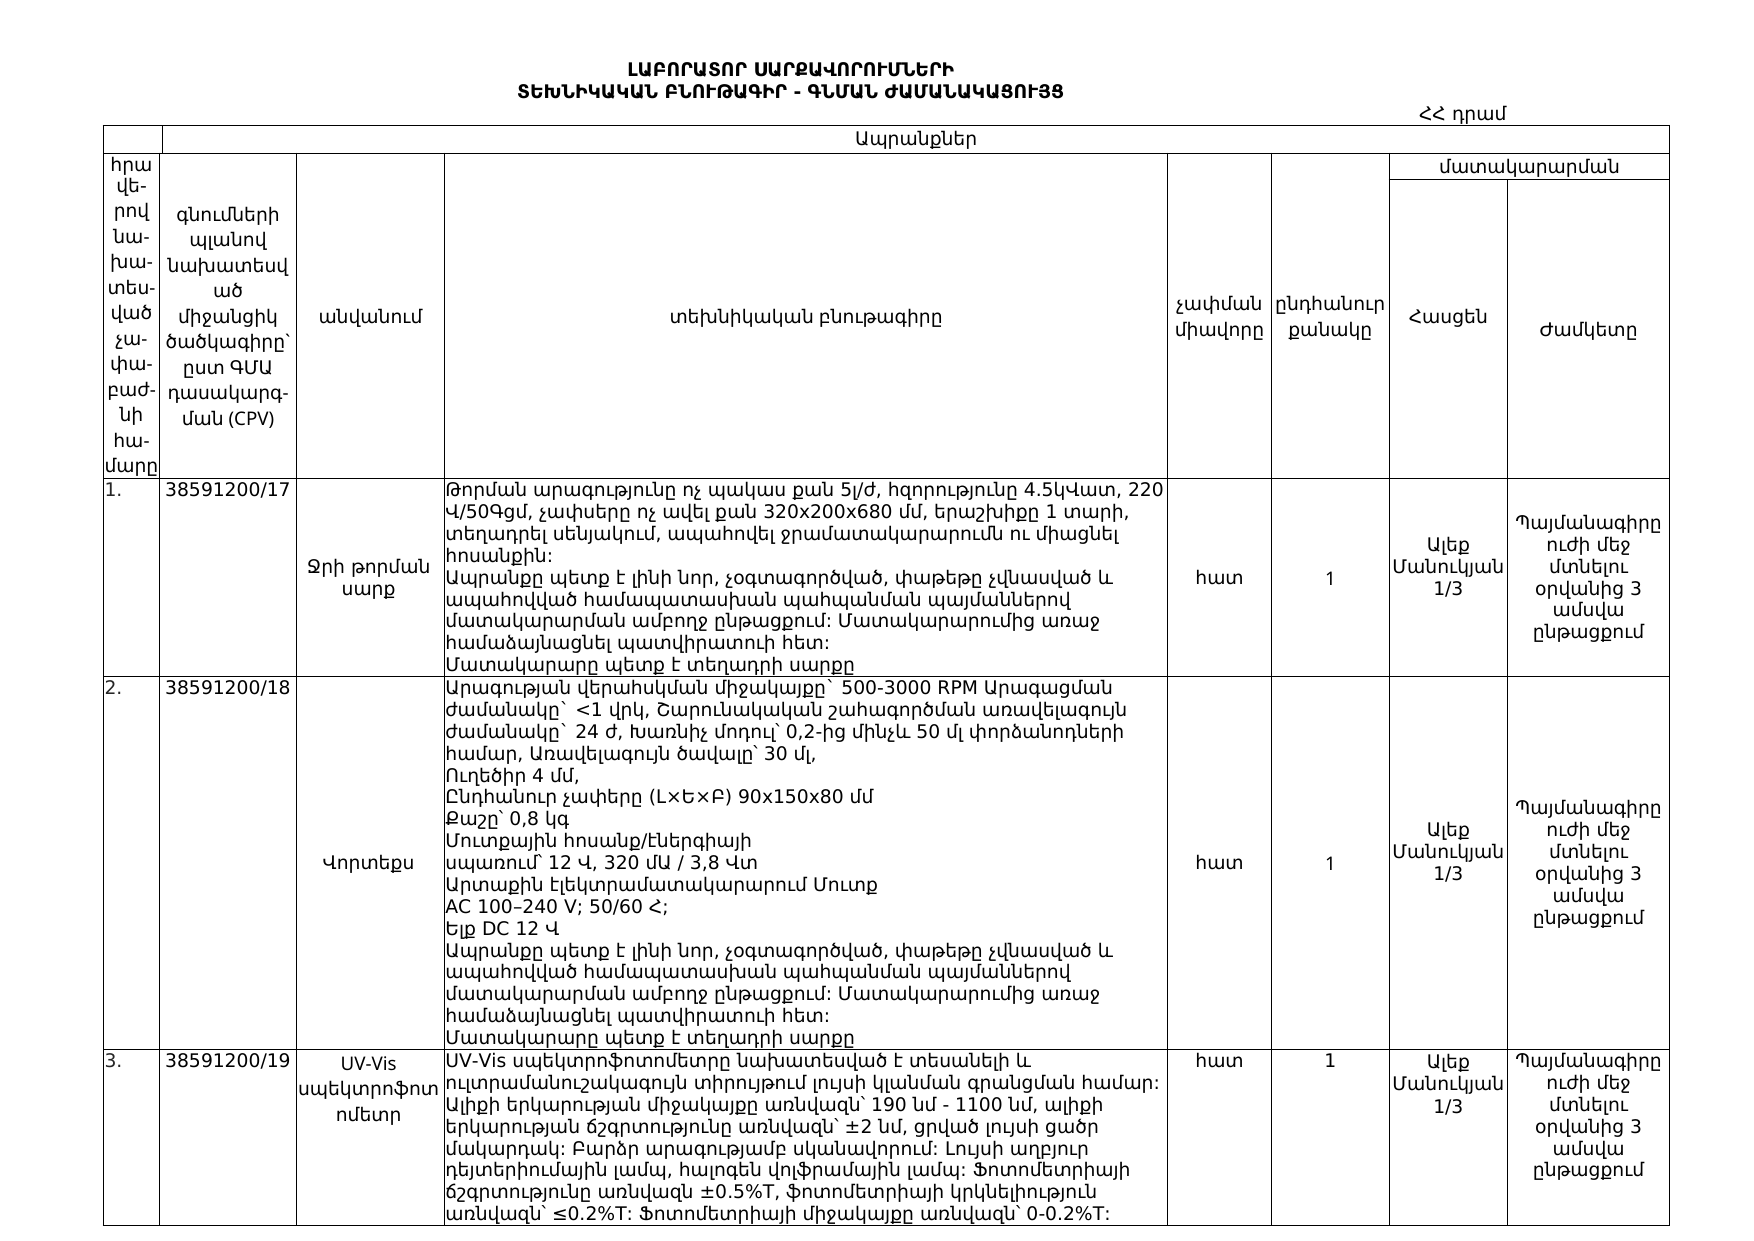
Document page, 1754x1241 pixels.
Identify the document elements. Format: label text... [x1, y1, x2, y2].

table_cell Վորտեքս [297, 677, 444, 1049]
table_cell 1 [1272, 677, 1389, 1049]
table_cell 38591200/19 [160, 1050, 296, 1225]
table_cell Ալեք Մանուկյան 1/3 [1390, 1050, 1507, 1225]
table_cell Պայմանագիրը ուժի մեջ մտնելու օրվանից 3 ամսվա ընթացքում [1508, 479, 1669, 676]
table_cell [104, 479, 159, 676]
table_cell 1 [1272, 1050, 1389, 1225]
text ՏԵԽՆԻԿԱԿԱՆ ԲՆՈՒԹԱԳԻՐ - ԳՆՄԱՆ ԺԱՄԱՆԱԿԱՑՈՒՅՑ [75, 81, 1506, 103]
table_cell հատ [1168, 479, 1271, 676]
table_cell չափման միավորը [1168, 154, 1271, 478]
table_cell գնումների պլանով նախատեսված միջանցիկ ծածկագիրը` ըստ ԳՄԱ դասակարգման (CPV) [160, 154, 296, 478]
table_cell Հասցեն [1390, 180, 1507, 478]
table_cell Թորման արագությունը ոչ պակաս քան 5լ/ժ, հզորությունը 4.5կՎատ, 220 Վ/50Գցմ, չափսերը ոչ ավել քան 320x200x680 մմ, երաշխիքը 1 տարի, տեղադրել սենյակում, ապահովել ջրամատակարարումն ու միացնել հոսանքին: Ապրանքը պետք է լինի նոր, չօգտագործված, փաթեթը չվնասված և ապահովված համապատասխան պահպանման պայմաններով մատակարարման ամբողջ ընթացքում: Մատակարարումից առաջ համաձայնացնել պատվիրատուի հետ: Մատակարարը պետք է տեղադրի սարքը [445, 479, 1167, 676]
table_cell 38591200/17 [160, 479, 296, 676]
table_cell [297, 1050, 444, 1225]
table_cell 38591200/18 [160, 677, 296, 1049]
table_cell Ժամկետը [1508, 180, 1669, 478]
table_cell մատակարարման [1390, 154, 1669, 179]
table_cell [1508, 1050, 1669, 1225]
table_header Ապրանքներ [163, 126, 1669, 153]
table_cell Արագության վերահսկման միջակայքը` 500-3000 RPM Արագացման ժամանակը` <1 վրկ, Շարունակական շահագործման առավելագույն ժամանակը` 24 ժ, Խառնիչ մոդուլ՝ 0,2-ից մինչև 50 մլ փորձանոդների համար, Առավելագույն ծավալը՝ 30 մլ, Ուղեծիր 4 մմ, Ընդհանուր չափերը (Լ×Ե×Բ) 90x150x80 մմ Քաշը՝ 0,8 կգ Մուտքային հոսանք/էներգիայի սպառում՝ 12 Վ, 320 մԱ / 3,8 Վտ Արտաքին էլեկտրամատակարարում Մուտք AC 100–240 V; 50/60 Հ; Ելք DC 12 Վ Ապրանքը պետք է լինի նոր, չօգտագործված, փաթեթը չվնասված և ապահովված համապատասխան պահպանման պայմաններով մատակարարման ամբողջ ընթացքում: Մատակարարումից առաջ համաձայնացնել պատվիրատուի հետ: Մատակարարը պետք է տեղադրի սարքը [445, 677, 1167, 1049]
table_cell հրավերով նախատեսված չափաբաժնի համարը [104, 154, 159, 478]
table_cell [104, 677, 159, 1049]
table_cell տեխնիկական բնութագիրը [445, 154, 1167, 478]
table_cell Ալեք Մանուկյան 1/3 [1390, 479, 1507, 676]
table_cell հատ [1168, 1050, 1271, 1225]
table_cell Պայմանագիրը ուժի մեջ մտնելու օրվանից 3 ամսվա ընթացքում [1508, 677, 1669, 1049]
table_cell անվանում [297, 154, 444, 478]
table_cell Ալեք Մանուկյան 1/3 [1390, 677, 1507, 1049]
table_cell 1 [1272, 479, 1389, 676]
table_cell [104, 1050, 159, 1225]
table_cell հատ [1168, 677, 1271, 1049]
text ՀՀ դրամ [75, 103, 1506, 125]
table_cell ընդհանուր քանակը [1272, 154, 1389, 478]
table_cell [445, 1050, 1167, 1225]
text ԼԱԲՈՐԱՏՈՐ ՍԱՐՔԱՎՈՐՈՒՄՆԵՐԻ [75, 59, 1506, 81]
table_header [104, 126, 162, 153]
table_cell Ջրի թորման սարք [297, 479, 444, 676]
